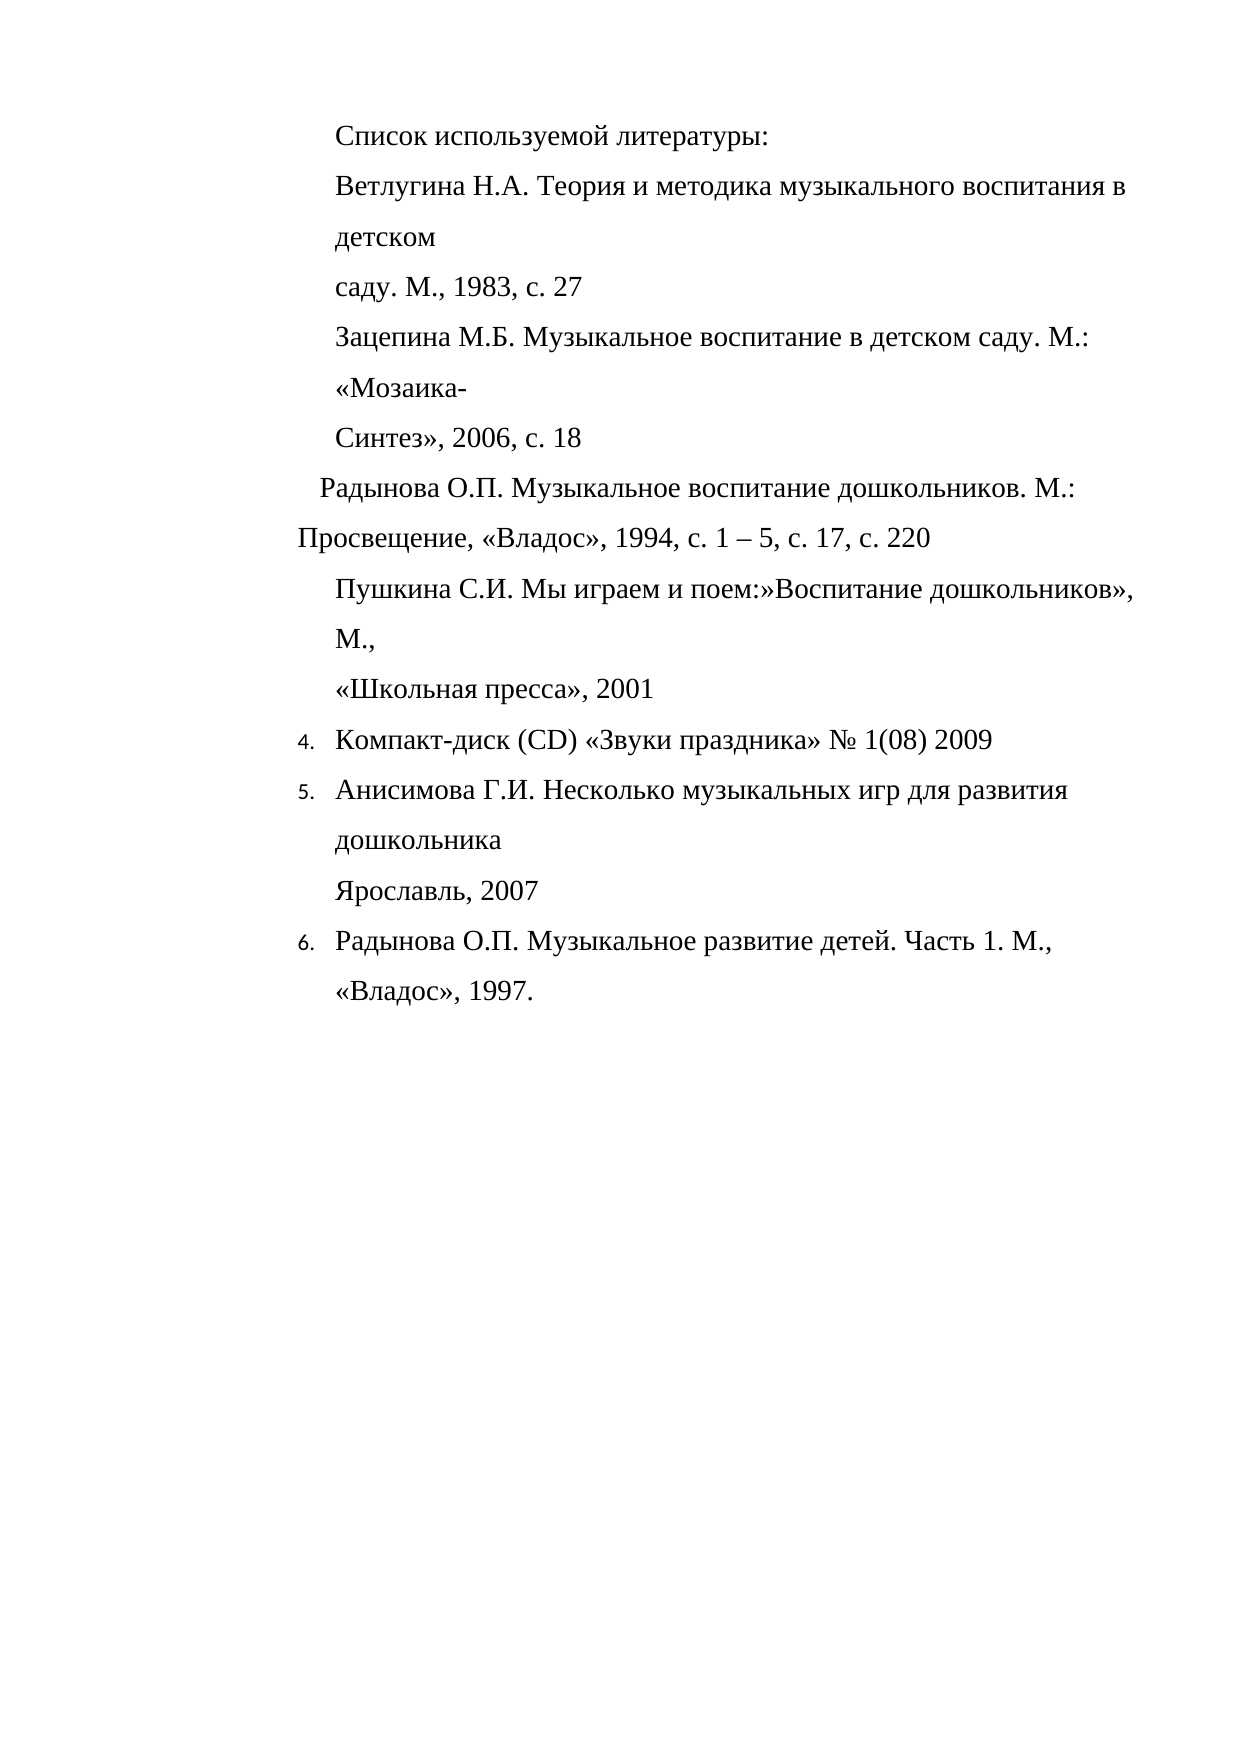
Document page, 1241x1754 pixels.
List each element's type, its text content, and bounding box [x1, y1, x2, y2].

list Анисимова Г.И. Несколько музыкальных игр для развития дошкольника Ярославль, 2007 [297, 772, 1152, 906]
list Ветлугина Н.А. Теория и методика музыкального воспитания в детском саду. М., 1983, с. 27 [335, 168, 1152, 303]
list Список используемой литературы: [335, 118, 1152, 152]
list Компакт-диск (CD) «Звуки праздника» № 1(08) 2009 [297, 722, 1152, 755]
list Радынова О.П. Музыкальное развитие детей. Часть 1. М., «Владос», 1997. [297, 923, 1152, 1007]
list Пушкина С.И. Мы играем и поем:»Воспитание дошкольников», М., «Школьная пресса», 2001 [335, 571, 1152, 705]
list Зацепина М.Б. Музыкальное воспитание в детском саду. М.: «Мозаика- Синтез», 2006, с. 18 [335, 319, 1152, 453]
text Радынова О.П. Музыкальное воспитание дошкольников. М.: Просвещение, «Владос», 1994, с. 1 – 5, с. 17, с. 220 [297, 470, 1152, 554]
